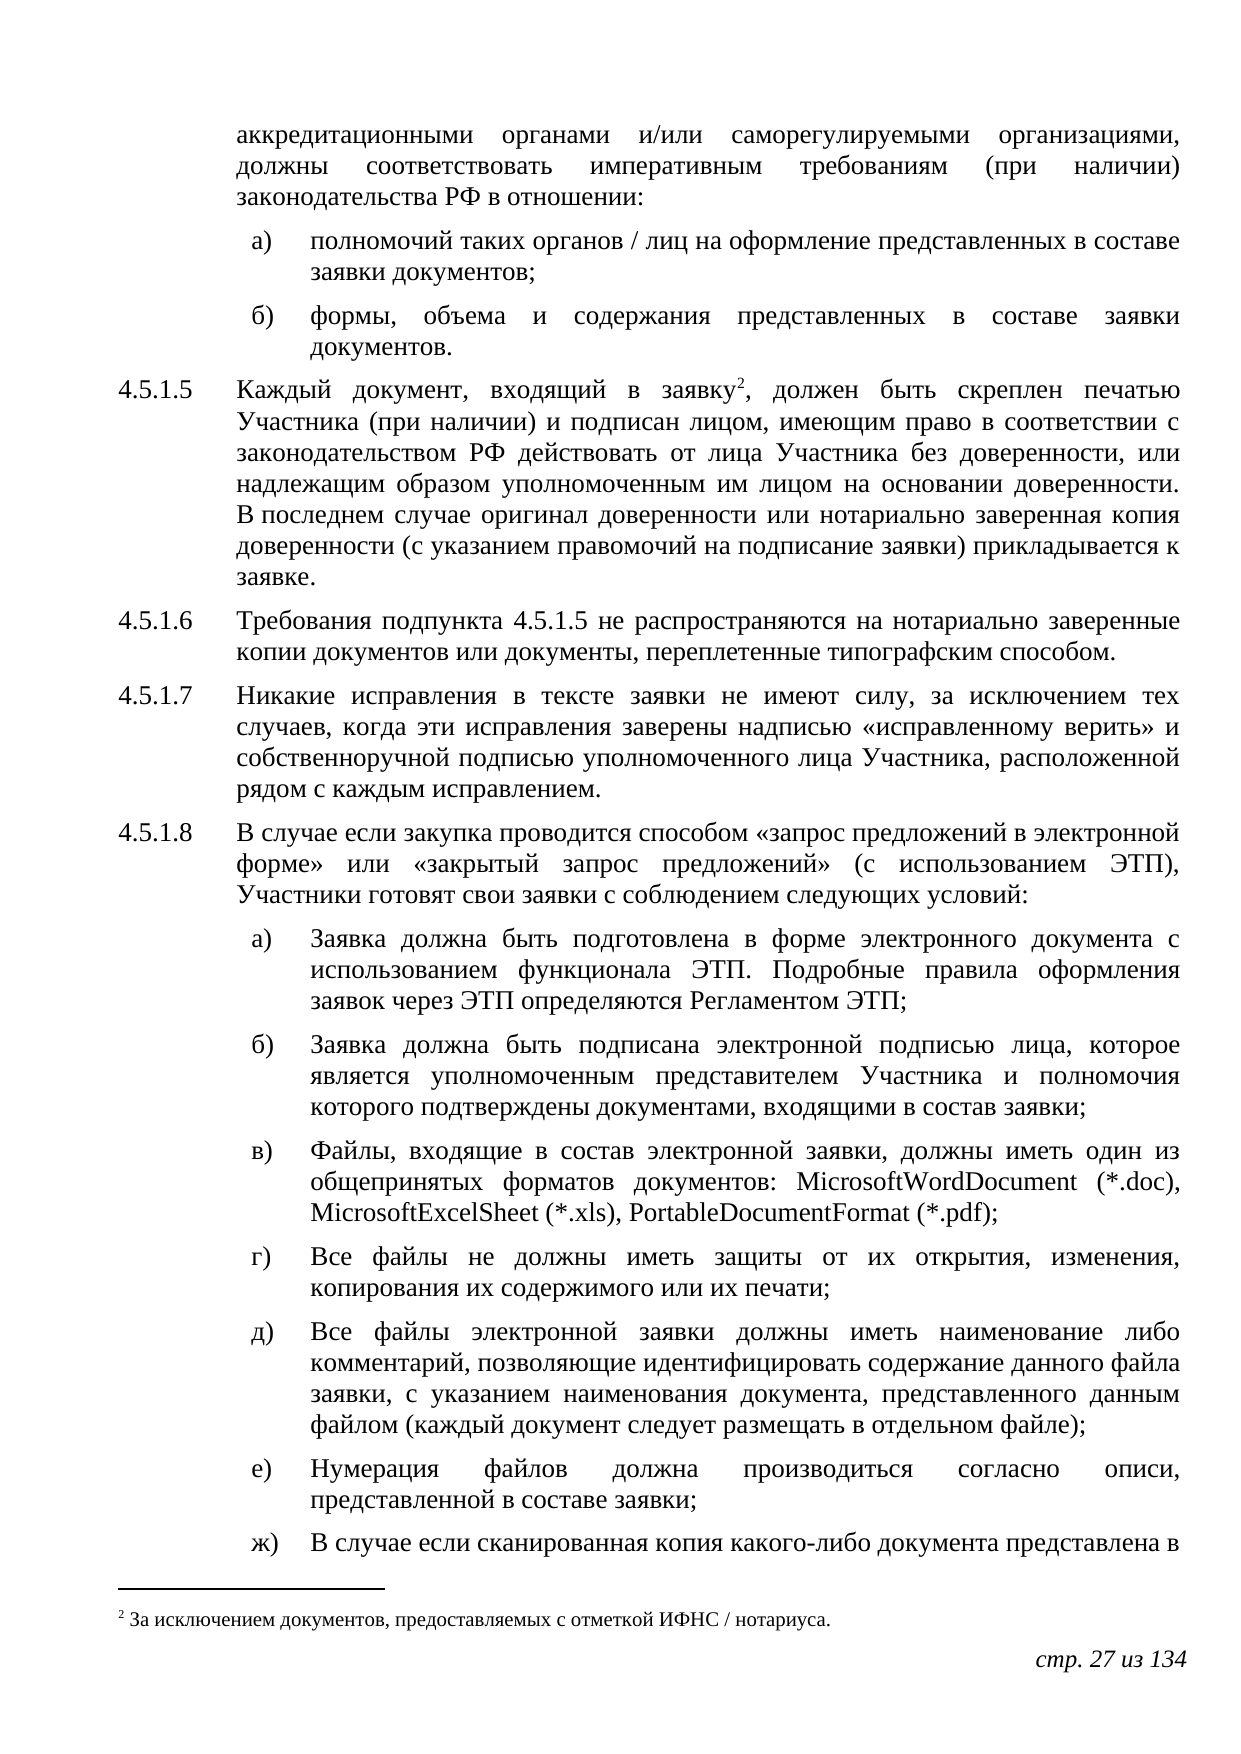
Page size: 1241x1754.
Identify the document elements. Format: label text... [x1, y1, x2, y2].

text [251, 1526, 1181, 1558]
text Нумерация файлов должна производиться согласно описи, представленной в составе заявки; [251, 1452, 1181, 1514]
list формы, объема и содержания представленных в составе заявки документов. [251, 299, 1181, 361]
list полномочий таких органов / лиц на оформление представленных в составе заявки документов; [251, 224, 1181, 286]
list Каждый документ, входящий в заявку, должен быть скреплен печатью Участника (при наличии) и подписан лицом, имеющим право в соответствии с законодательством РФ действовать от лица Участника без доверенности, или надлежащим образом уполномоченным им лицом на основании доверенности. В последнем случае оригинал доверенности или нотариально заверенная копия доверенности (с указанием правомочий на подписание заявки) прикладывается к заявке. [118, 374, 1181, 592]
text Файлы, входящие в состав электронной заявки, должны иметь один из общепринятых форматов документов: MicrosoftWordDocument (*.doc), MicrosoftExcelSheet (*.xls), PortableDocumentFormat (*.pdf); [251, 1134, 1181, 1227]
text Заявка должна быть подготовлена в форме электронного документа с использованием функционала ЭТП. Подробные правила оформления заявок через ЭТП определяются Регламентом ЭТП; [251, 922, 1181, 1015]
text Все файлы не должны иметь защиты от их открытия, изменения, копирования их содержимого или их печати; [251, 1240, 1181, 1302]
list Никакие исправления в тексте заявки не имеют силу, за исключением тех случаев, когда эти исправления заверены надписью «исправленному верить» и собственноручной подписью уполномоченного лица Участника, расположенной рядом с каждым исправлением. [118, 679, 1181, 803]
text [118, 118, 1181, 212]
list Требования подпункта 4.5.1.5 не распространяются на нотариально заверенные копии документов или документы, переплетенные типографским способом. [118, 604, 1181, 666]
text Все файлы электронной заявки должны иметь наименование либо комментарий, позволяющие идентифицировать содержание данного файла заявки, с указанием наименования документа, представленного данным файлом (каждый документ следует размещать в отдельном файле); [251, 1314, 1181, 1439]
text Заявка должна быть подписана электронной подписью лица, которое является уполномоченным представителем Участника и полномочия которого подтверждены документами, входящими в состав заявки; [251, 1028, 1181, 1121]
text В случае если закупка проводится способом «запрос предложений в электронной форме» или «закрытый запрос предложений» (с использованием ЭТП), Участники готовят свои заявки с соблюдением следующих условий: [118, 816, 1181, 909]
